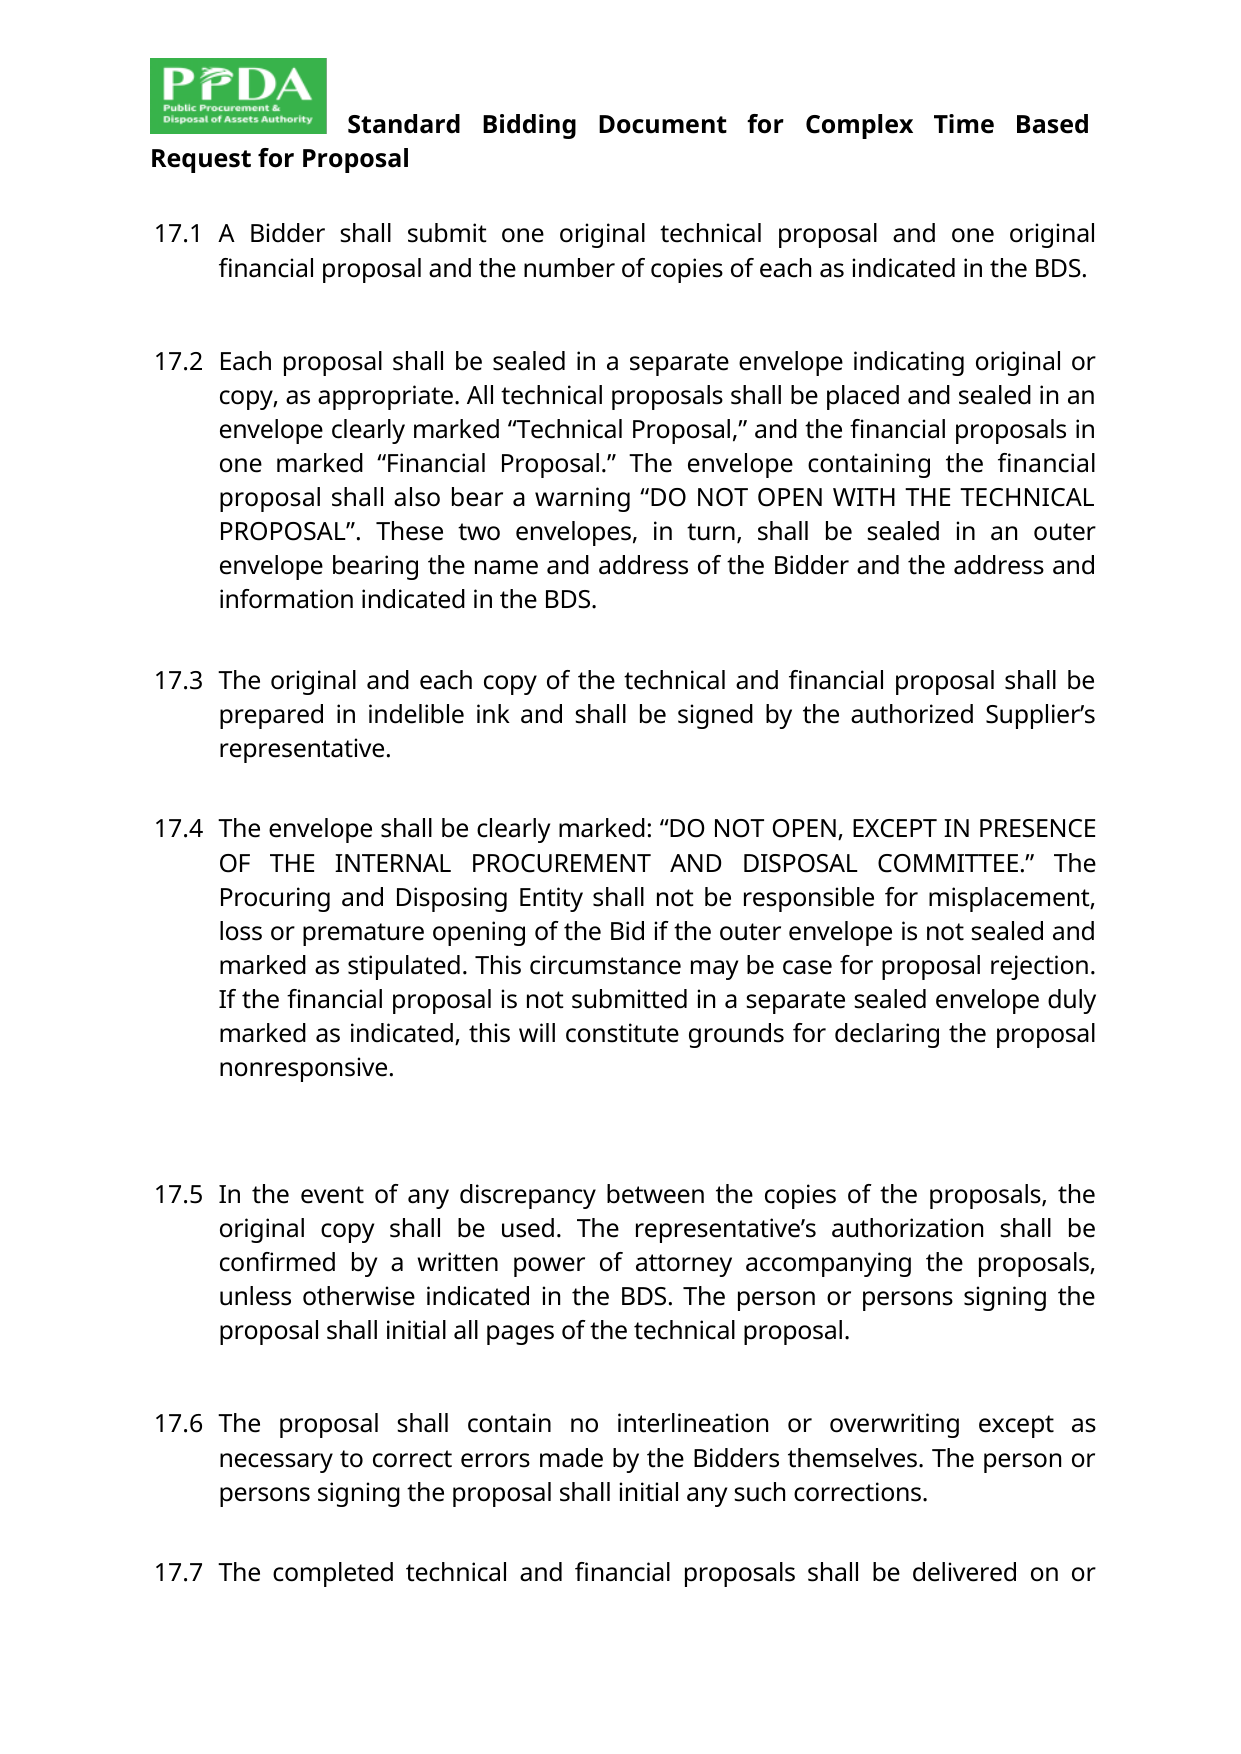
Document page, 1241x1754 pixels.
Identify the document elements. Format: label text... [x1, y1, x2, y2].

table_cell A Bidder shall submit one original technical proposal and one original financial proposal and the number of copies of each as indicated in the BDS. Each proposal shall be sealed in a separate envelope indicating original or copy, as appropriate. All technical proposals shall be placed and sealed in an envelope clearly marked “Technical Proposal,” and the financial proposals in one marked “Financial Proposal.” The envelope containing the financial proposal shall also bear a warning “DO NOT OPEN WITH THE TECHNICAL PROPOSAL”. These two envelopes, in turn, shall be sealed in an outer envelope bearing the name and address of the Bidder and the address and information indicated in the BDS. The original and each copy of the technical and financial proposal shall be prepared in indelible ink and shall be signed by the authorized Supplier’s representative. The envelope shall be clearly marked: “DO NOT OPEN, EXCEPT IN PRESENCE OF THE INTERNAL PROCUREMENT AND DISPOSAL COMMITTEE.” The Procuring and Disposing Entity shall not be responsible for misplacement, loss or premature opening of the Bid if the outer envelope is not sealed and marked as stipulated. This circumstance may be case for proposal rejection. If the financial proposal is not submitted in a separate sealed envelope duly marked as indicated, this will constitute grounds for declaring the proposal nonresponsive. [143, 204, 1108, 1164]
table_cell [143, 1164, 1108, 1589]
picture [150, 58, 328, 134]
